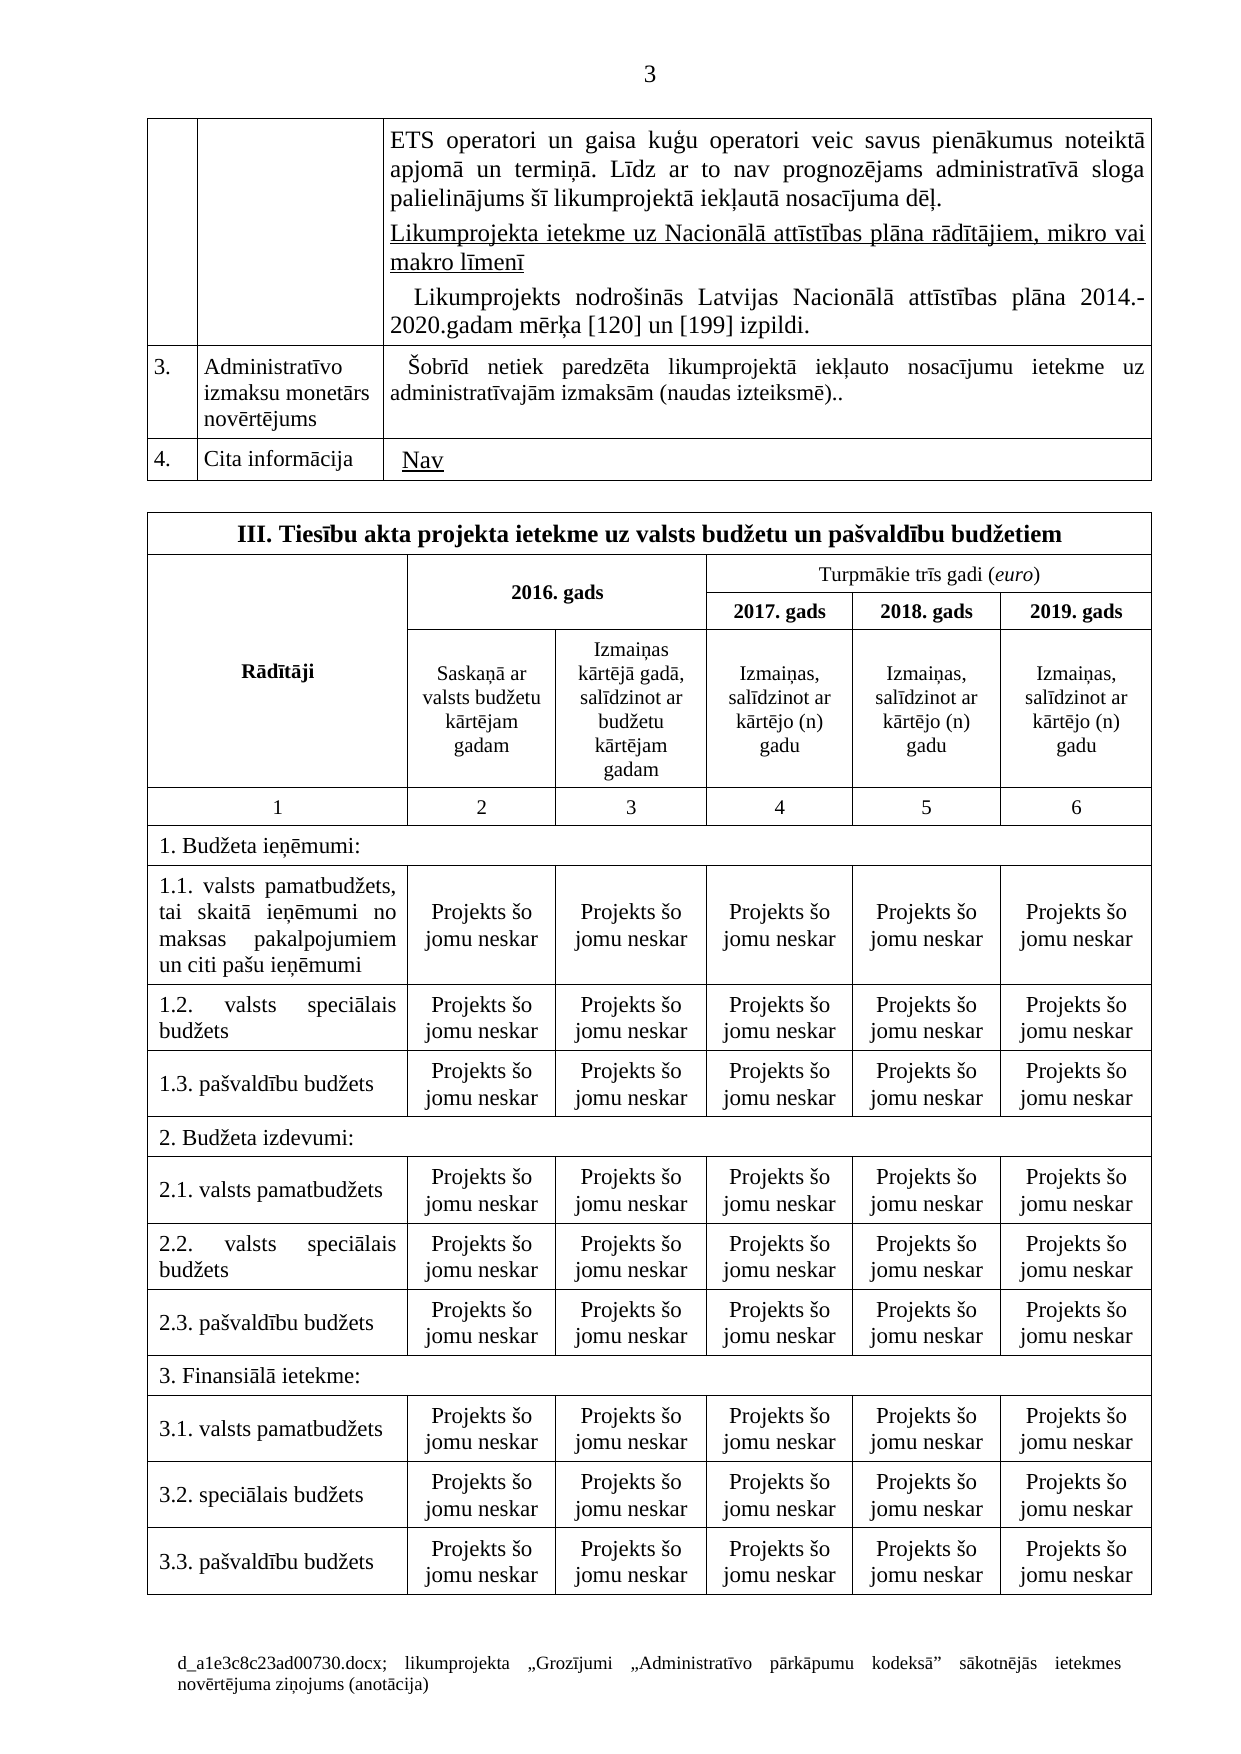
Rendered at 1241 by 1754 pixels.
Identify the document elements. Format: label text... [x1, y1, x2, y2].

table_cell 3.3. pašvaldību budžets [148, 1528, 407, 1593]
table_cell 1.2. valsts speciālais budžets [148, 985, 407, 1050]
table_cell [707, 1528, 852, 1593]
table_cell 2.1. valsts pamatbudžets [148, 1157, 407, 1222]
table_cell Projekts šo jomu neskar [707, 866, 852, 984]
table_cell 2.3. pašvaldību budžets [148, 1290, 407, 1355]
table_cell Projekts šo jomu neskar [853, 1051, 1000, 1116]
table_cell 5 [853, 788, 1000, 825]
table_cell Projekts šo jomu neskar [408, 1528, 555, 1593]
table_cell Saskaņā ar valsts budžetu kārtējam gadam [408, 630, 555, 787]
table_cell 2019. gads [1001, 593, 1151, 629]
table_cell Projekts šo jomu neskar [408, 985, 555, 1050]
table_cell Projekts šo jomu neskar [853, 1290, 1000, 1355]
table_cell Projekts šo jomu neskar [853, 1157, 1000, 1222]
table_cell 2017. gads [707, 593, 852, 629]
table_cell Izmaiņas kārtējā gadā, salīdzinot ar budžetu kārtējam gadam [556, 630, 706, 787]
table_cell 6 [1001, 788, 1151, 825]
table_cell Projekts šo jomu neskar [556, 1224, 706, 1289]
table_cell Rādītāji [148, 555, 407, 787]
table_cell 3.2. speciālais budžets [148, 1462, 407, 1527]
table_cell Projekts šo jomu neskar [853, 866, 1000, 984]
table_cell 4 [707, 788, 852, 825]
table_cell Izmaiņas, salīdzinot ar kārtējo (n) gadu [1001, 630, 1151, 787]
table_cell Nav [384, 439, 1151, 480]
table_cell Projekts šo jomu neskar [707, 985, 852, 1050]
table_cell Projekts šo jomu neskar [1001, 1224, 1151, 1289]
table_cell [853, 1528, 1000, 1593]
table_cell 2. Budžeta izdevumi: [148, 1117, 1151, 1156]
table_cell Projekts šo jomu neskar [853, 1462, 1000, 1527]
table_cell 3.1. valsts pamatbudžets [148, 1396, 407, 1461]
table_cell 1.1. valsts pamatbudžets, tai skaitā ieņēmumi no maksas pakalpojumiem un citi pašu ieņēmumi [148, 866, 407, 984]
table_cell 2.2. valsts speciālais budžets [148, 1224, 407, 1289]
table_cell 3 [556, 788, 706, 825]
table_cell 2 [408, 788, 555, 825]
table_cell Projekts šo jomu neskar [707, 1224, 852, 1289]
table_cell Projekts šo jomu neskar [1001, 1051, 1151, 1116]
table_cell Izmaiņas, salīdzinot ar kārtējo (n) gadu [707, 630, 852, 787]
table_cell Projekts šo jomu neskar [408, 1051, 555, 1116]
table_cell Izmaiņas, salīdzinot ar kārtējo (n) gadu [853, 630, 1000, 787]
table_cell Projekts šo jomu neskar [556, 1396, 706, 1461]
table_cell Projekts šo jomu neskar [556, 1462, 706, 1527]
table_cell Šobrīd netiek paredzēta likumprojektā iekļauto nosacījumu ietekme uz administratīvajām izmaksām (naudas izteiksmē).. [384, 346, 1151, 438]
table_cell Projekts šo jomu neskar [707, 1396, 852, 1461]
table_cell 1 [148, 788, 407, 825]
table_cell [1001, 1528, 1151, 1593]
table_cell Projekts šo jomu neskar [556, 1051, 706, 1116]
table_cell Projekts šo jomu neskar [853, 985, 1000, 1050]
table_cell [198, 119, 383, 345]
table_cell 2018. gads [853, 593, 1000, 629]
table_cell Projekts šo jomu neskar [408, 1290, 555, 1355]
table_cell Projekts šo jomu neskar [556, 1290, 706, 1355]
table_cell 2016. gads [408, 555, 706, 629]
table_cell Projekts šo jomu neskar [1001, 985, 1151, 1050]
table_cell 2. [148, 119, 197, 345]
table_cell Projekts šo jomu neskar [707, 1157, 852, 1222]
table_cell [384, 119, 1151, 345]
table_cell 1. Budžeta ieņēmumi: [148, 826, 1151, 865]
table_cell Projekts šo jomu neskar [707, 1462, 852, 1527]
table_cell Projekts šo jomu neskar [408, 1157, 555, 1222]
table_cell Projekts šo jomu neskar [1001, 1462, 1151, 1527]
table_cell 1.3. pašvaldību budžets [148, 1051, 407, 1116]
table_cell Projekts šo jomu neskar [1001, 1396, 1151, 1461]
table_cell 3. Finansiālā ietekme: [148, 1356, 1151, 1395]
table_cell Projekts šo jomu neskar [408, 1396, 555, 1461]
table_cell Projekts šo jomu neskar [556, 1157, 706, 1222]
table_cell Projekts šo jomu neskar [707, 1290, 852, 1355]
table_cell Projekts šo jomu neskar [408, 1224, 555, 1289]
table_cell Projekts šo jomu neskar [408, 1462, 555, 1527]
table_cell Projekts šo jomu neskar [556, 866, 706, 984]
table_cell Projekts šo jomu neskar [707, 1051, 852, 1116]
table_cell Projekts šo jomu neskar [853, 1396, 1000, 1461]
table_cell 4. [148, 439, 197, 480]
table_cell Projekts šo jomu neskar [556, 985, 706, 1050]
table_cell Cita informācija [198, 439, 383, 480]
table_cell Projekts šo jomu neskar [1001, 1157, 1151, 1222]
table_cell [556, 1528, 706, 1593]
table_cell Projekts šo jomu neskar [1001, 866, 1151, 984]
table_header III. Tiesību akta projekta ietekme uz valsts budžetu un pašvaldību budžetiem [148, 513, 1151, 554]
table_cell Projekts šo jomu neskar [408, 866, 555, 984]
table_cell Turpmākie trīs gadi (euro) [707, 555, 1151, 592]
table_cell 3. [148, 346, 197, 438]
table_cell Projekts šo jomu neskar [1001, 1290, 1151, 1355]
table_cell Projekts šo jomu neskar [853, 1224, 1000, 1289]
table_cell Administratīvo izmaksu monetārs novērtējums [198, 346, 383, 438]
